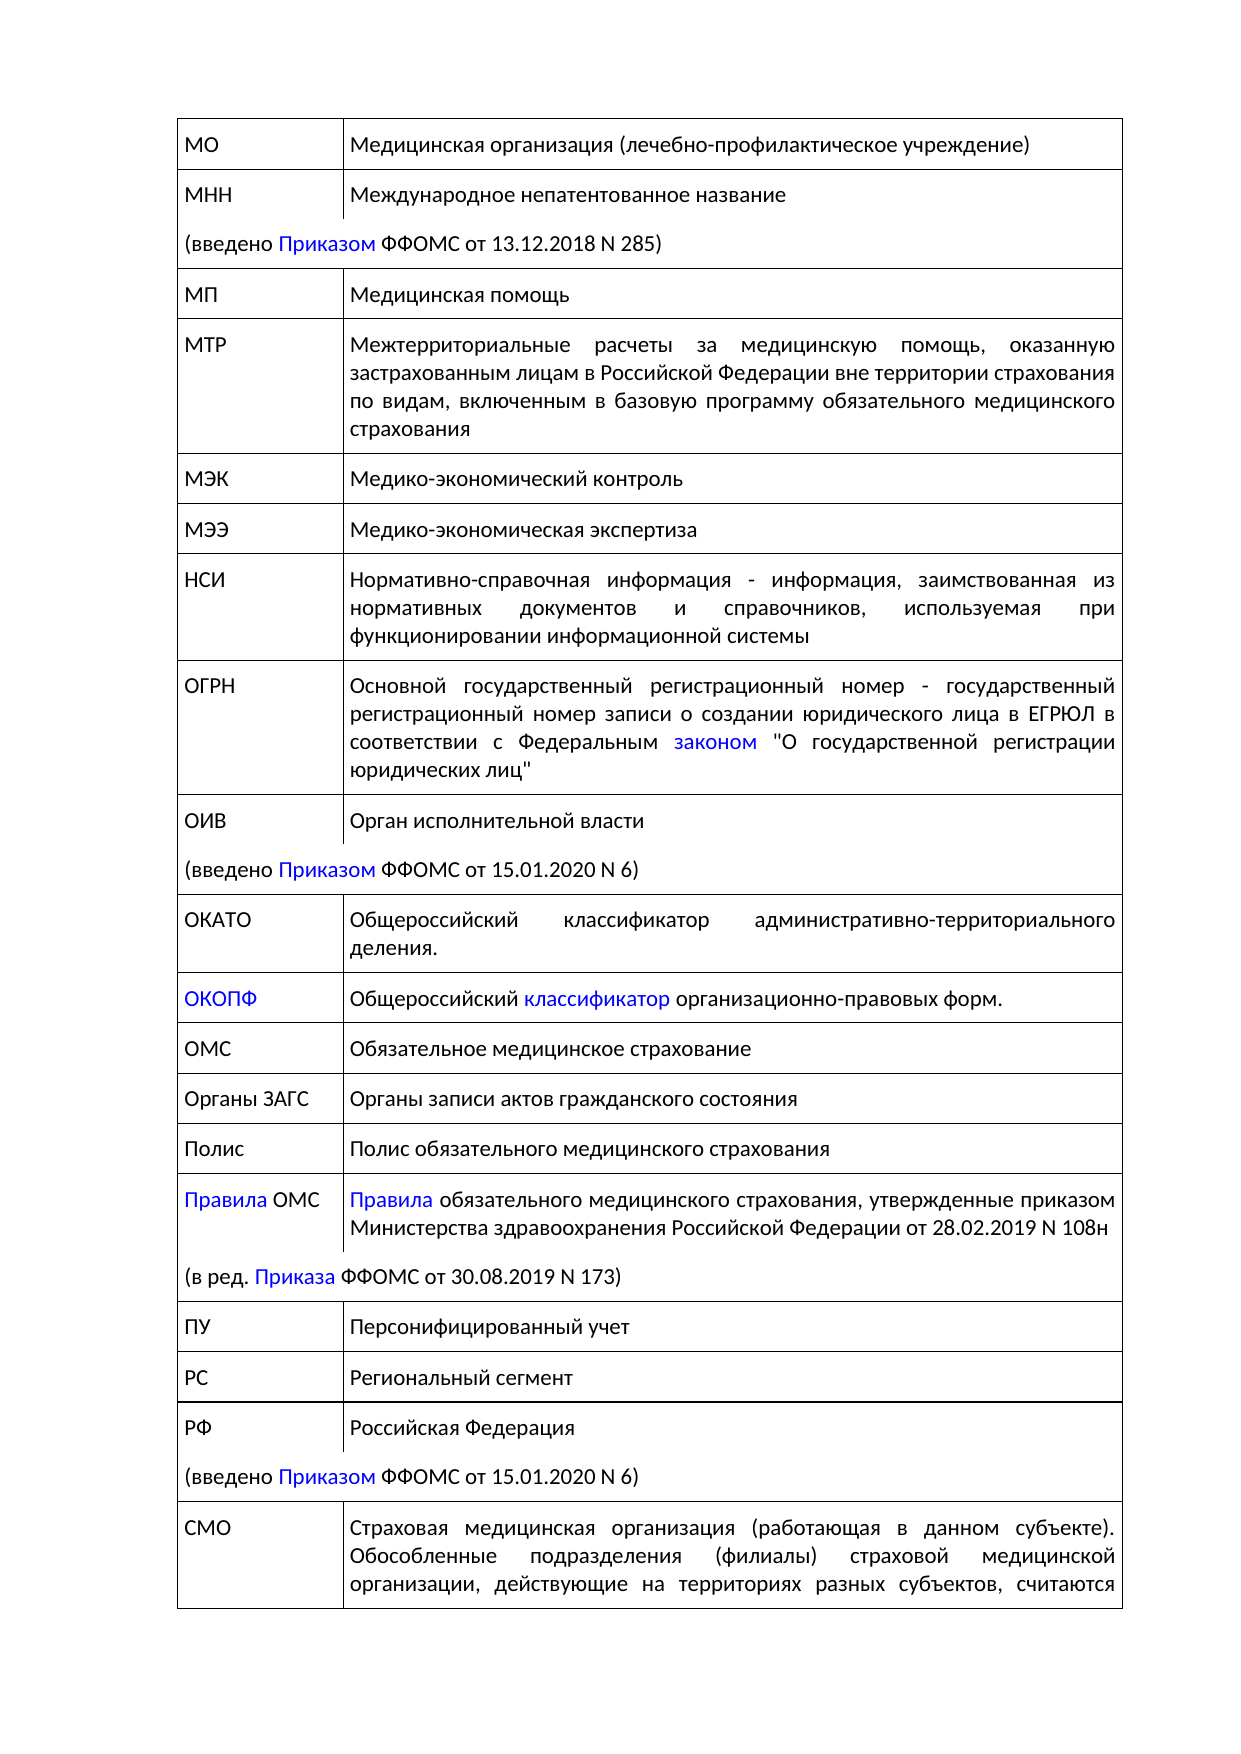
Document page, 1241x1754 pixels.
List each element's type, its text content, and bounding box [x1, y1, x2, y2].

table_cell Орган исполнительной власти [344, 795, 1122, 844]
table_cell Медицинская организация (лечебно-профилактическое учреждение) [344, 119, 1122, 168]
table_cell Правила обязательного медицинского страхования, утвержденные приказом Министерства здравоохранения Российской Федерации от 28.02.2019 N 108н [344, 1174, 1122, 1252]
table_cell Полис [178, 1124, 343, 1173]
table_cell ОКОПФ [178, 973, 343, 1022]
table_cell Общероссийский классификатор организационно-правовых форм. [344, 973, 1122, 1022]
table_cell Медико-экономический контроль [344, 454, 1122, 503]
table_cell Полис обязательного медицинского страхования [344, 1124, 1122, 1173]
table_cell РФ [178, 1403, 343, 1452]
table_cell ОИВ [178, 795, 343, 844]
table_cell Основной государственный регистрационный номер - государственный регистрационный номер записи о создании юридического лица в ЕГРЮЛ в соответствии с Федеральным законом "О государственной регистрации юридических лиц" [344, 661, 1122, 794]
table_cell РС [178, 1352, 343, 1401]
table_cell МО [178, 119, 343, 168]
table_cell Межтерриториальные расчеты за медицинскую помощь, оказанную застрахованным лицам в Российской Федерации вне территории страхования по видам, включенным в базовую программу обязательного медицинского страхования [344, 319, 1122, 453]
table_cell (введено Приказом ФФОМС от 13.12.2018 N 285) [178, 219, 1122, 268]
table_cell Медико-экономическая экспертиза [344, 504, 1122, 553]
table_cell НСИ [178, 554, 343, 660]
table_cell (введено Приказом ФФОМС от 15.01.2020 N 6) [178, 844, 1122, 894]
table_cell Правила ОМС [178, 1174, 343, 1252]
table_cell Органы ЗАГС [178, 1074, 343, 1123]
table_cell Обязательное медицинское страхование [344, 1023, 1122, 1073]
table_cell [344, 1502, 1122, 1607]
table_cell МЭК [178, 454, 343, 503]
table_cell ОМС [178, 1023, 343, 1073]
table_cell Нормативно-справочная информация - информация, заимствованная из нормативных документов и справочников, используемая при функционировании информационной системы [344, 554, 1122, 660]
table_cell Международное непатентованное название [344, 170, 1122, 219]
table_cell МП [178, 269, 343, 318]
table_cell Региональный сегмент [344, 1352, 1122, 1401]
table_cell Российская Федерация [344, 1403, 1122, 1452]
table_cell Медицинская помощь [344, 269, 1122, 318]
table_cell МЭЭ [178, 504, 343, 553]
table_cell Общероссийский классификатор административно-территориального деления. [344, 895, 1122, 972]
table_cell ОГРН [178, 661, 343, 794]
table_cell ОКАТО [178, 895, 343, 972]
table_cell МТР [178, 319, 343, 453]
table_cell Органы записи актов гражданского состояния [344, 1074, 1122, 1123]
table_cell ПУ [178, 1302, 343, 1351]
table_cell (в ред. Приказа ФФОМС от 30.08.2019 N 173) [178, 1252, 1122, 1301]
table_cell (введено Приказом ФФОМС от 15.01.2020 N 6) [178, 1452, 1122, 1501]
table_cell СМО [178, 1502, 343, 1607]
table_cell Персонифицированный учет [344, 1302, 1122, 1351]
table_cell МНН [178, 170, 343, 219]
